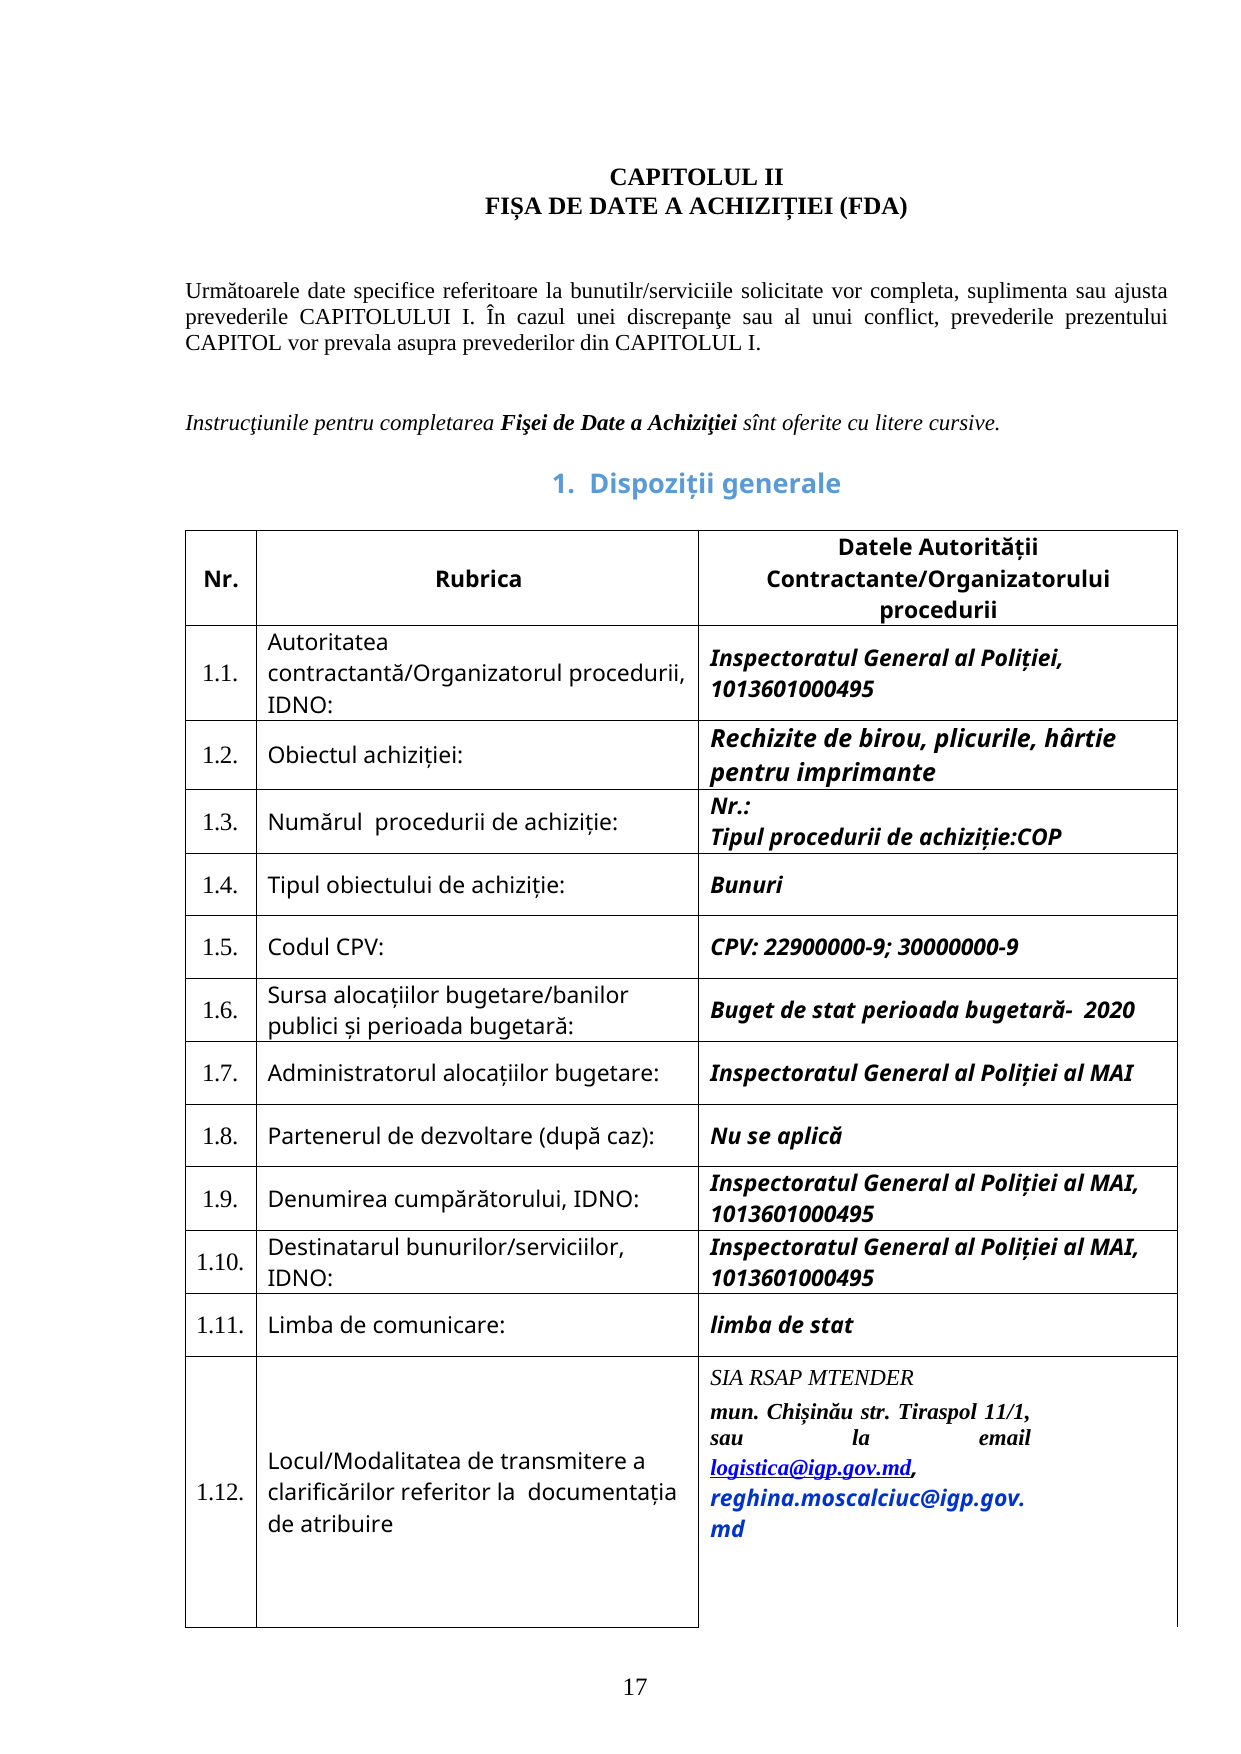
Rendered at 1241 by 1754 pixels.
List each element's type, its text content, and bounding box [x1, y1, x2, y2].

table_header CAPITOLUL II FIȘA DE DATE A ACHIZIȚIEI (FDA) [174, 147, 1181, 235]
table_cell Următoarele date specifice referitoare la bunutilr/serviciile solicitate vor completa, suplimenta sau ajusta prevederile CAPITOLULUI I. În cazul unei discrepanţe sau al unui conflict, prevederile prezentului CAPITOL vor prevala asupra prevederilor din CAPITOLUL I. Instrucţiunile pentru completarea Fişei de Date a Achiziţiei sînt oferite cu litere cursive. [174, 235, 1181, 464]
table_cell Dispoziții generale [174, 465, 1181, 1628]
